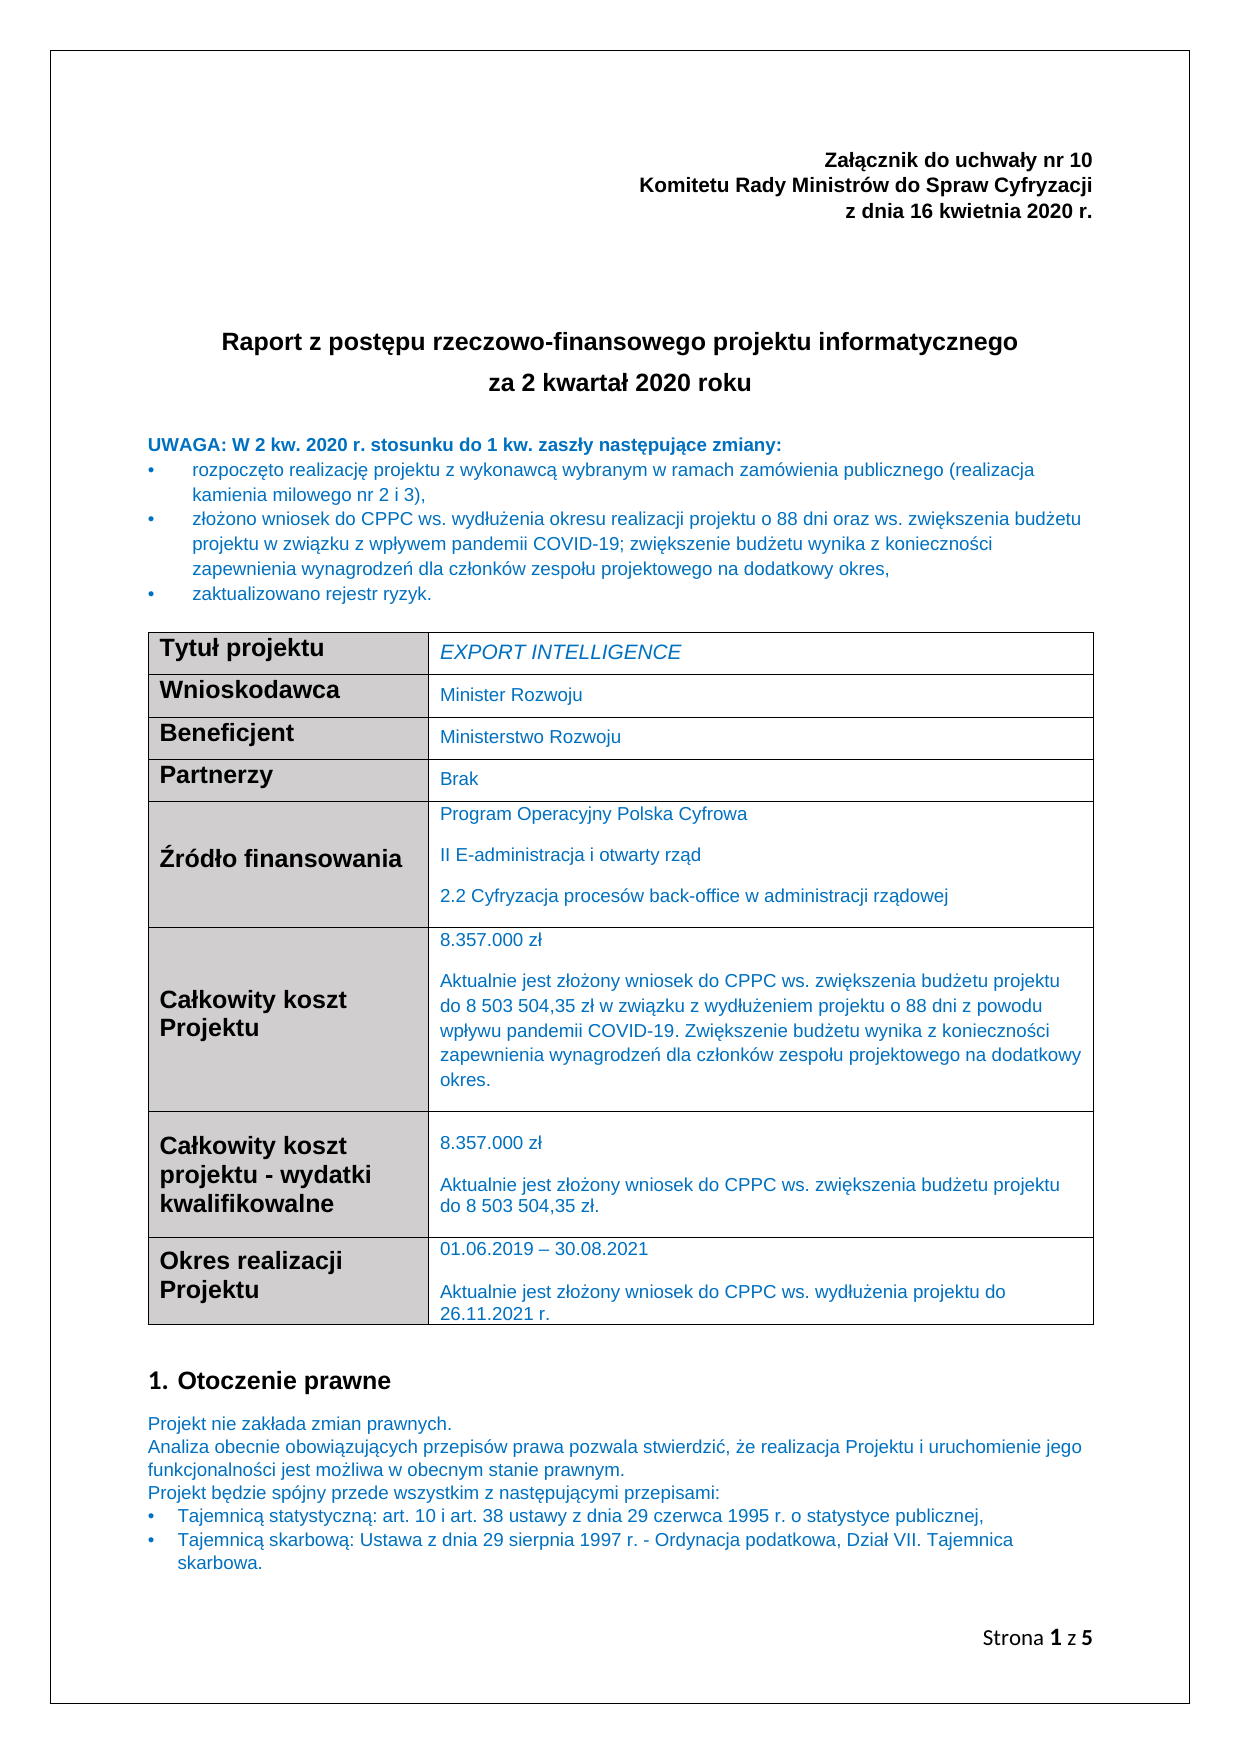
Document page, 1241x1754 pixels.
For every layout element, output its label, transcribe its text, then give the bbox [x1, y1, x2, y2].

list zaktualizowano rejestr ryzyk. [148, 582, 1093, 604]
table_cell Minister Rozwoju [429, 675, 1093, 717]
text z dnia 16 kwietnia 2020 r. [148, 199, 1093, 223]
table_cell 8.357.000 zł Aktualnie jest złożony wniosek do CPPC ws. zwiększenia budżetu projektu do 8 503 504,35 zł w związku z wydłużeniem projektu o 88 dni z powodu wpływu pandemii COVID-19. Zwiększenie budżetu wynika z konieczności zapewnienia wynagrodzeń dla członków zespołu projektowego na dodatkowy okres. [429, 928, 1093, 1111]
text Analiza obecnie obowiązujących przepisów prawa pozwala stwierdzić, że realizacja Projektu i uruchomienie jego funkcjonalności jest możliwa w obecnym stanie prawnym. [148, 1436, 1093, 1480]
text UWAGA: W 2 kw. 2020 r. stosunku do 1 kw. zaszły następujące zmiany: [148, 434, 1093, 455]
text Załącznik do uchwały nr 10 [148, 147, 1093, 171]
table_cell Brak [429, 760, 1093, 801]
table_cell Beneficjent [149, 718, 428, 759]
table_cell Partnerzy [149, 760, 428, 801]
table_cell 01.06.2019 – 30.08.2021 Aktualnie jest złożony wniosek do CPPC ws. wydłużenia projektu do 26.11.2021 r. [429, 1238, 1093, 1324]
subtitle Raport z postępu rzeczowo-finansowego projektu informatycznego [148, 326, 1093, 355]
list Tajemnicą statystyczną: art. 10 i art. 38 ustawy z dnia 29 czerwca 1995 r. o statystyce publicznej, [148, 1505, 1093, 1527]
list rozpoczęto realizację projektu z wykonawcą wybranym w ramach zamówienia publicznego (realizacja kamienia milowego nr 2 i 3), [148, 458, 1093, 505]
list Tajemnicą skarbową: Ustawa z dnia 29 sierpnia 1997 r. - Ordynacja podatkowa, Dział VII. Tajemnica skarbowa. [148, 1528, 1093, 1573]
table_cell Źródło finansowania [149, 802, 428, 927]
text Projekt nie zakłada zmian prawnych. [148, 1412, 1093, 1434]
table_cell Całkowity koszt Projektu [149, 928, 428, 1111]
list złożono wniosek do CPPC ws. wydłużenia okresu realizacji projektu o 88 dni oraz ws. zwiększenia budżetu projektu w związku z wpływem pandemii COVID-19; zwiększenie budżetu wynika z konieczności zapewnienia wynagrodzeń dla członków zespołu projektowego na dodatkowy okres, [148, 508, 1093, 579]
table_cell Okres realizacji Projektu [149, 1238, 428, 1324]
table_cell Ministerstwo Rozwoju [429, 718, 1093, 759]
table_cell Program Operacyjny Polska Cyfrowa II E-administracja i otwarty rząd 2.2 Cyfryzacja procesów back-office w administracji rządowej [429, 802, 1093, 927]
table_header EXPORT INTELLIGENCE [429, 633, 1093, 674]
subtitle za 2 kwartał 2020 roku [148, 368, 1093, 396]
text Komitetu Rady Ministrów do Spraw Cyfryzacji [148, 173, 1093, 197]
table_cell Całkowity koszt projektu - wydatki kwalifikowalne [149, 1112, 428, 1237]
table_cell Wnioskodawca [149, 675, 428, 717]
table_header Tytuł projektu [149, 633, 428, 674]
text Projekt będzie spójny przede wszystkim z następującymi przepisami: [148, 1482, 1093, 1503]
table_cell 8.357.000 zł Aktualnie jest złożony wniosek do CPPC ws. zwiększenia budżetu projektu do 8 503 504,35 zł. [429, 1112, 1093, 1237]
subtitle Otoczenie prawne [148, 1363, 1063, 1396]
